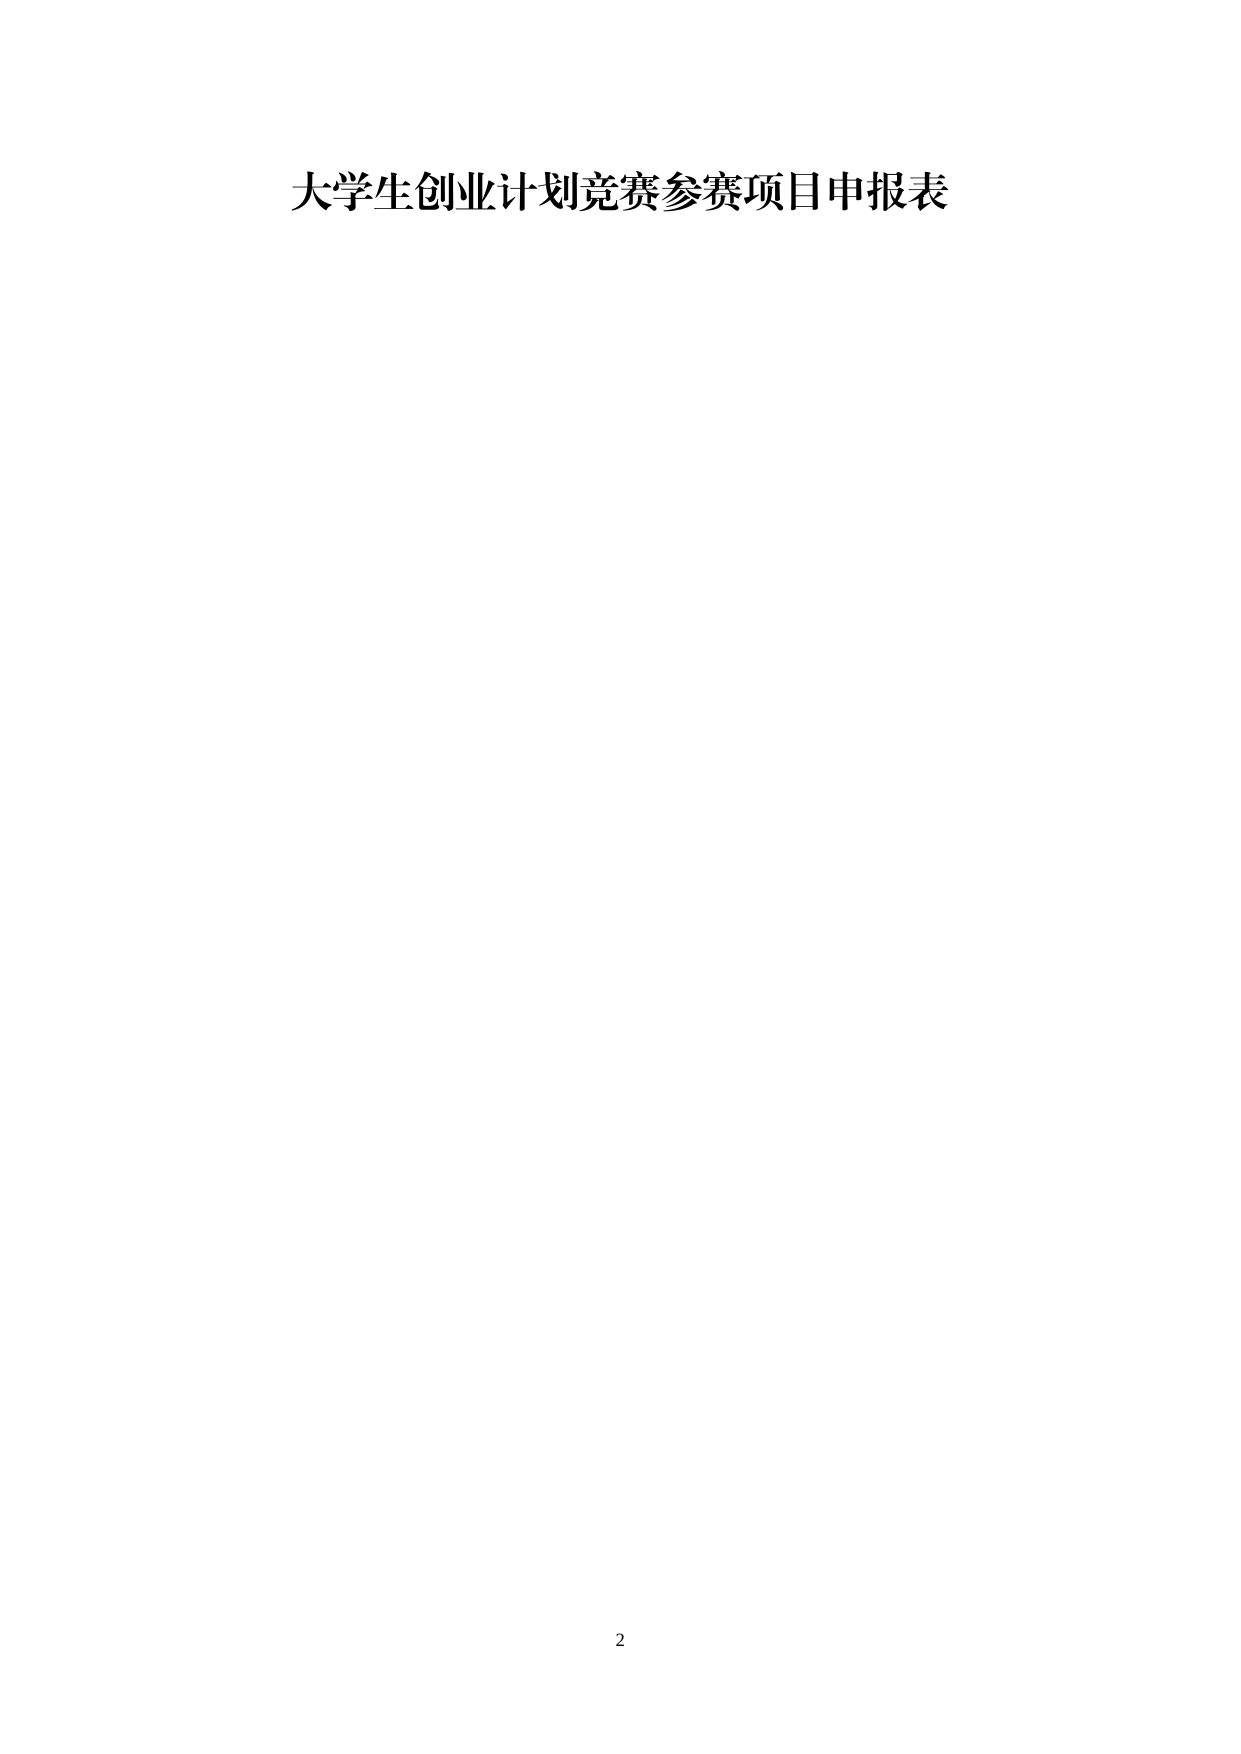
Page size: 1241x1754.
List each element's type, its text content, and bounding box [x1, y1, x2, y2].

text 大学生创业计划竞赛参赛项目申报表 [187, 162, 1053, 227]
